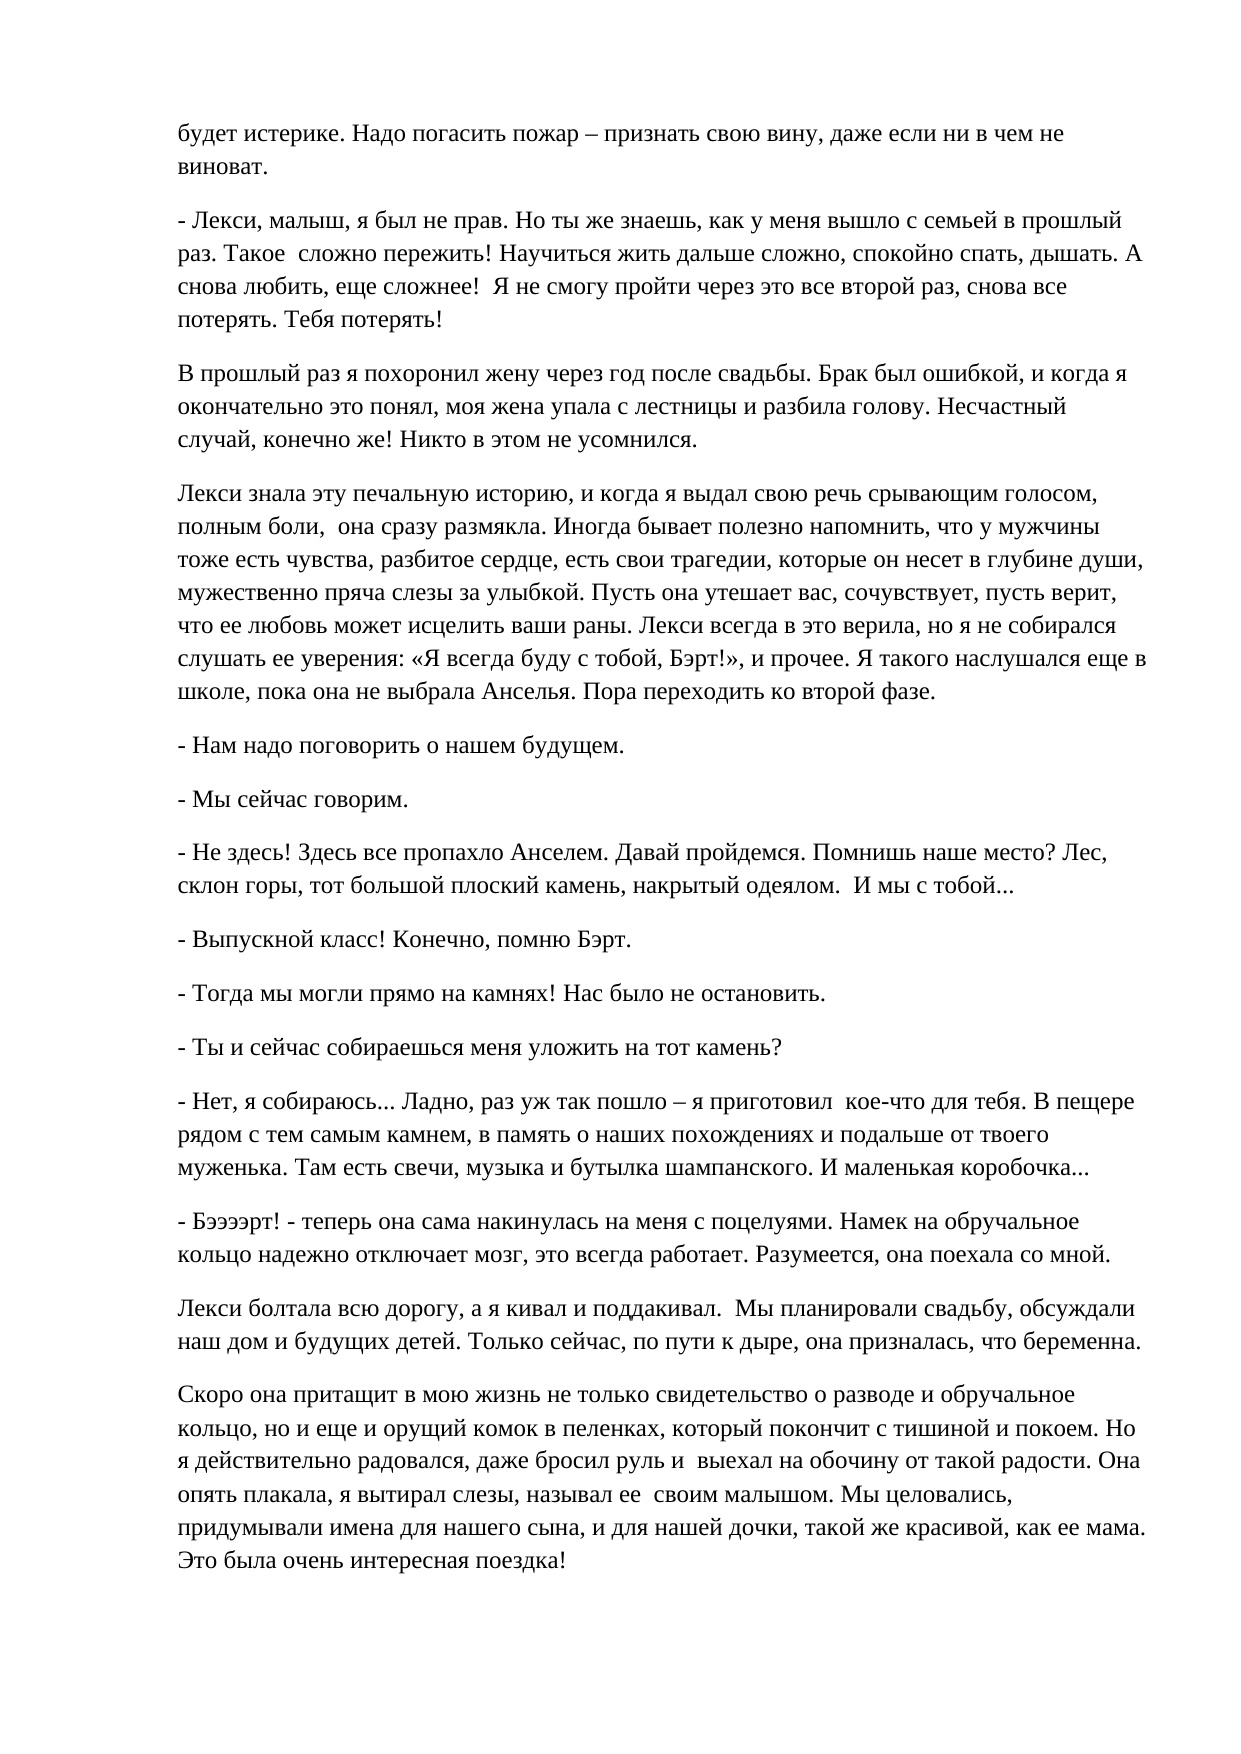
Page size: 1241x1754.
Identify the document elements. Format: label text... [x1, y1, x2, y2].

text - Нам надо поговорить о нашем будущем. [177, 730, 1152, 758]
text Лекси болтала всю дорогу, а я кивал и поддакивал. Мы планировали свадьбу, обсуждали наш дом и будущих детей. Только сейчас, по пути к дыре, она призналась, что беременна. [177, 1293, 1152, 1354]
text - Выпускной класс! Конечно, помню Бэрт. [177, 924, 1152, 953]
text - Тогда мы могли прямо на камнях! Нас было не остановить. [177, 978, 1152, 1007]
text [177, 118, 1152, 180]
text - Бээээрт! - теперь она сама накинулась на меня с поцелуями. Намек на обручальное кольцо надежно отключает мозг, это всегда работает. Разумеется, она поехала со мной. [177, 1206, 1152, 1268]
text Скоро она притащит в мою жизнь не только свидетельство о разводе и обручальное кольцо, но и еще и орущий комок в пеленках, который покончит с тишиной и покоем. Но я действительно радовался, даже бросил руль и выехал на обочину от такой радости. Она опять плакала, я вытирал слезы, называл ее своим малышом. Мы целовались, придумывали имена для нашего сына, и для нашей дочки, такой же красивой, как ее мама. Это была очень интересная поездка! [177, 1379, 1152, 1573]
text В прошлый раз я похоронил жену через год после свадьбы. Брак был ошибкой, и когда я окончательно это понял, моя жена упала с лестницы и разбила голову. Несчастный случай, конечно же! Никто в этом не усомнился. [177, 358, 1152, 453]
text - Ты и сейчас собираешься меня уложить на тот камень? [177, 1032, 1152, 1061]
text - Нет, я собираюсь... Ладно, раз уж так пошло – я приготовил кое-что для тебя. В пещере рядом с тем самым камнем, в память о наших похождениях и подальше от твоего муженька. Там есть свечи, музыка и бутылка шампанского. И маленькая коробочка... [177, 1086, 1152, 1181]
text - Лекси, малыш, я был не прав. Но ты же знаешь, как у меня вышло с семьей в прошлый раз. Такое сложно пережить! Научиться жить дальше сложно, спокойно спать, дышать. А снова любить, еще сложнее! Я не смогу пройти через это все второй раз, снова все потерять. Тебя потерять! [177, 205, 1152, 333]
text - Мы сейчас говорим. [177, 784, 1152, 812]
text Лекси знала эту печальную историю, и когда я выдал свою речь срывающим голосом, полным боли, она сразу размякла. Иногда бывает полезно напомнить, что у мужчины тоже есть чувства, разбитое сердце, есть свои трагедии, которые он несет в глубине души, мужественно пряча слезы за улыбкой. Пусть она утешает вас, сочувствует, пусть верит, что ее любовь может исцелить ваши раны. Лекси всегда в это верила, но я не собирался слушать ее уверения: «Я всегда буду с тобой, Бэрт!», и прочее. Я такого наслушался еще в школе, пока она не выбрала Анселья. Пора переходить ко второй фазе. [177, 478, 1152, 705]
text - Не здесь! Здесь все пропахло Анселем. Давай пройдемся. Помнишь наше место? Лес, склон горы, тот большой плоский камень, накрытый одеялом. И мы с тобой... [177, 837, 1152, 899]
